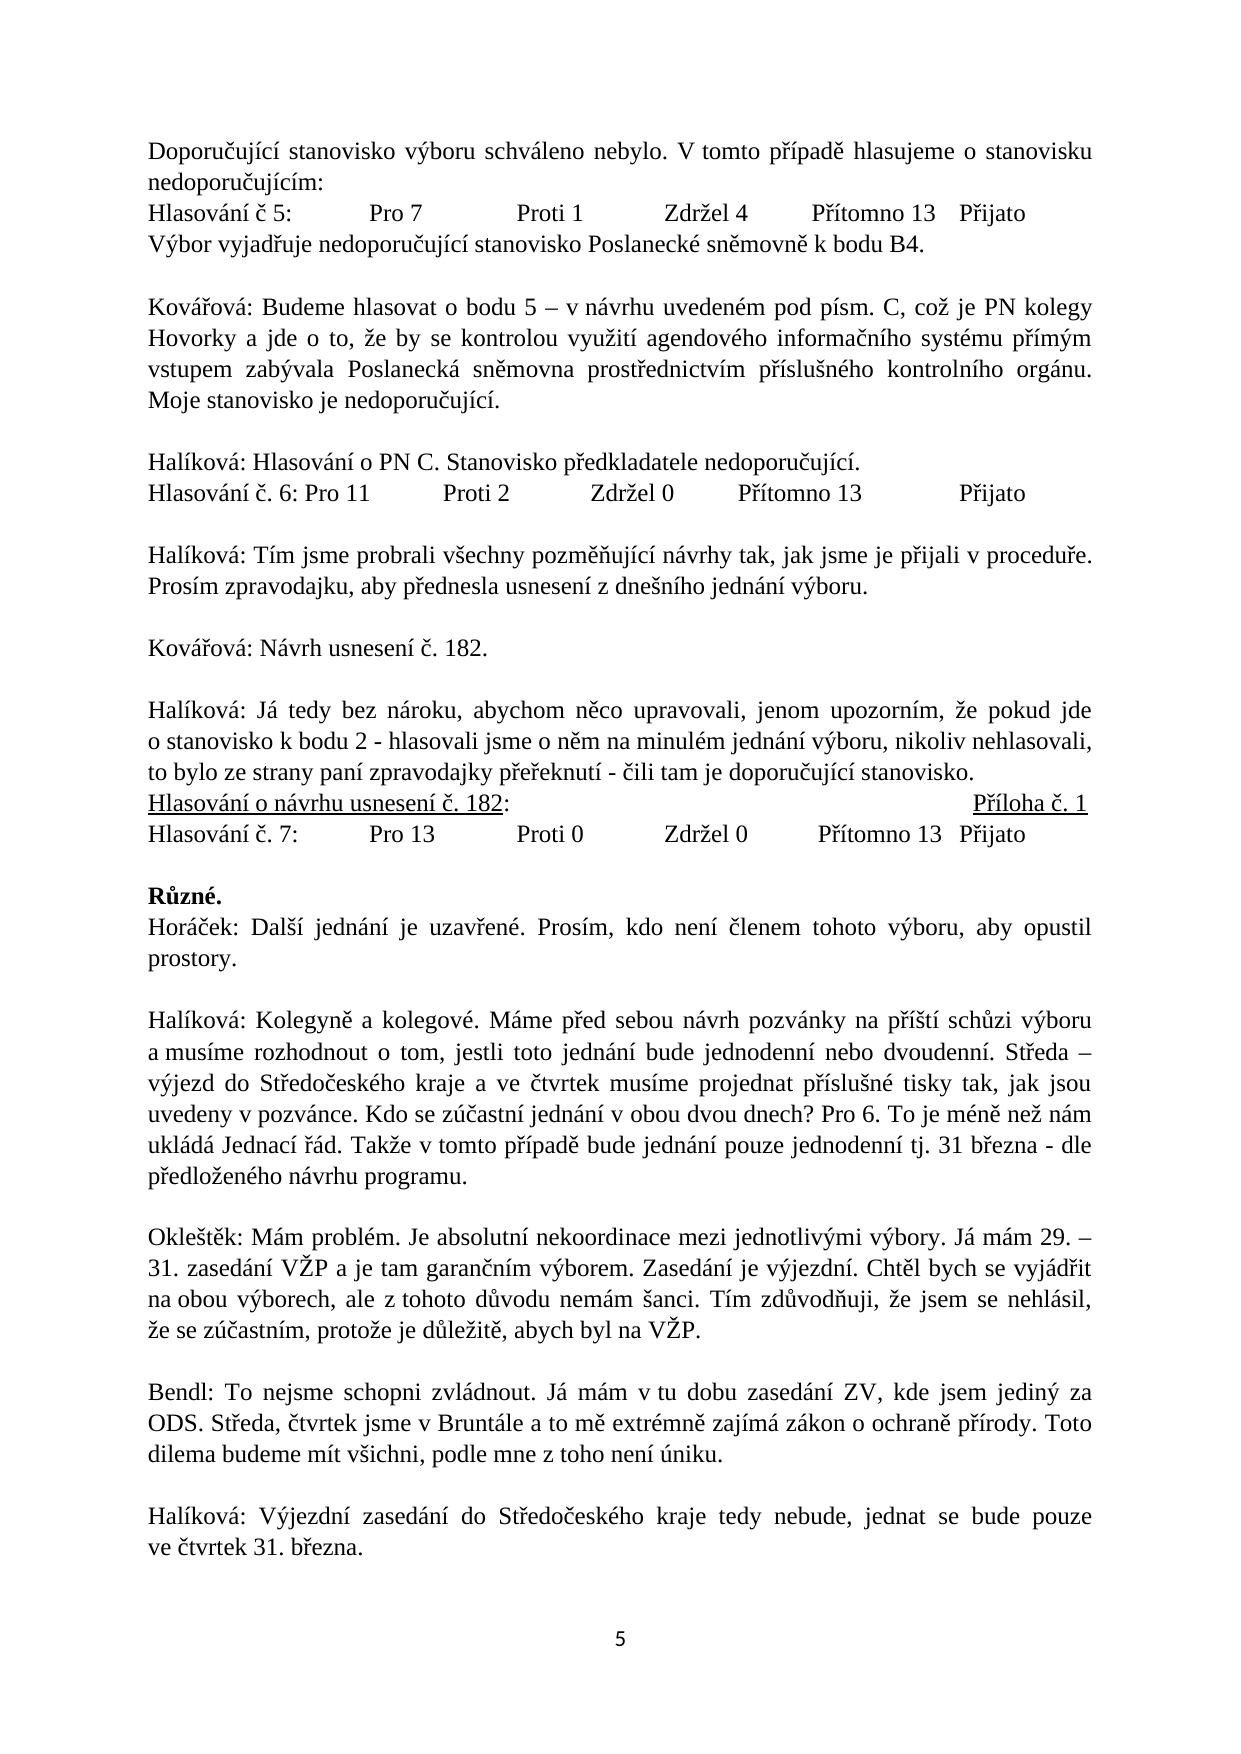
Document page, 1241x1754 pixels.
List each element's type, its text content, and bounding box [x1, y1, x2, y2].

text Kovářová: Návrh usnesení č. 182. [148, 633, 1093, 662]
text Hlasování č. 6: Pro 11 Proti 2 Zdržel 0 Přítomno 13 Přijato [148, 478, 1093, 507]
text Doporučující stanovisko výboru schváleno nebylo. V tomto případě hlasujeme o stanovisku nedoporučujícím: [148, 136, 1093, 196]
text Hlasování o návrhu usnesení č. 182: Příloha č. 1 [148, 788, 1093, 817]
text Horáček: Další jednání je uzavřené. Prosím, kdo není členem tohoto výboru, aby opustil prostory. [148, 912, 1093, 972]
text Hlasování č 5: Pro 7 Proti 1 Zdržel 4 Přítomno 13 Přijato [148, 198, 1093, 227]
text Hlasování č. 7: Pro 13 Proti 0 Zdržel 0 Přítomno 13 Přijato [148, 819, 1093, 848]
text Halíková: Já tedy bez nároku, abychom něco upravovali, jenom upozorním, že pokud jde o stanovisko k bodu 2 - hlasovali jsme o něm na minulém jednání výboru, nikoliv nehlasovali, to bylo ze strany paní zpravodajky přeřeknutí - čili tam je doporučující stanovisko. [148, 695, 1093, 786]
text Různé. [148, 881, 1093, 910]
text Kovářová: Budeme hlasovat o bodu 5 – v návrhu uvedeném pod písm. C, což je PN kolegy Hovorky a jde o to, že by se kontrolou využití agendového informačního systému přímým vstupem zabývala Poslanecká sněmovna prostřednictvím příslušného kontrolního orgánu. Moje stanovisko je nedoporučující. [148, 292, 1093, 413]
text Halíková: Hlasování o PN C. Stanovisko předkladatele nedoporučující. [148, 447, 1093, 476]
text Bendl: To nejsme schopni zvládnout. Já mám v tu dobu zasedání ZV, kde jsem jediný za ODS. Středa, čtvrtek jsme v Bruntále a to mě extrémně zajímá zákon o ochraně přírody. Toto dilema budeme mít všichni, podle mne z toho není úniku. [148, 1377, 1093, 1468]
text Výbor vyjadřuje nedoporučující stanovisko Poslanecké sněmovně k bodu B4. [148, 229, 1093, 258]
text Okleštěk: Mám problém. Je absolutní nekoordinace mezi jednotlivými výbory. Já mám 29. – 31. zasedání VŽP a je tam garančním výborem. Zasedání je výjezdní. Chtěl bych se vyjádřit na obou výborech, ale z tohoto důvodu nemám šanci. Tím zdůvodňuji, že jsem se nehlásil, že se zúčastním, protože je důležitě, abych byl na VŽP. [148, 1222, 1093, 1344]
text Halíková: Kolegyně a kolegové. Máme před sebou návrh pozvánky na příští schůzi výboru a musíme rozhodnout o tom, jestli toto jednání bude jednodenní nebo dvoudenní. Středa – výjezd do Středočeského kraje a ve čtvrtek musíme projednat příslušné tisky tak, jak jsou uvedeny v pozvánce. Kdo se zúčastní jednání v obou dvou dnech? Pro 6. To je méně než nám ukládá Jednací řád. Takže v tomto případě bude jednání pouze jednodenní tj. 31 března - dle předloženého návrhu programu. [148, 1006, 1093, 1189]
text Halíková: Tím jsme probrali všechny pozměňující návrhy tak, jak jsme je přijali v proceduře. Prosím zpravodajku, aby přednesla usnesení z dnešního jednání výboru. [148, 540, 1093, 600]
text Halíková: Výjezdní zasedání do Středočeského kraje tedy nebude, jednat se bude pouze ve čtvrtek 31. března. [148, 1501, 1093, 1561]
